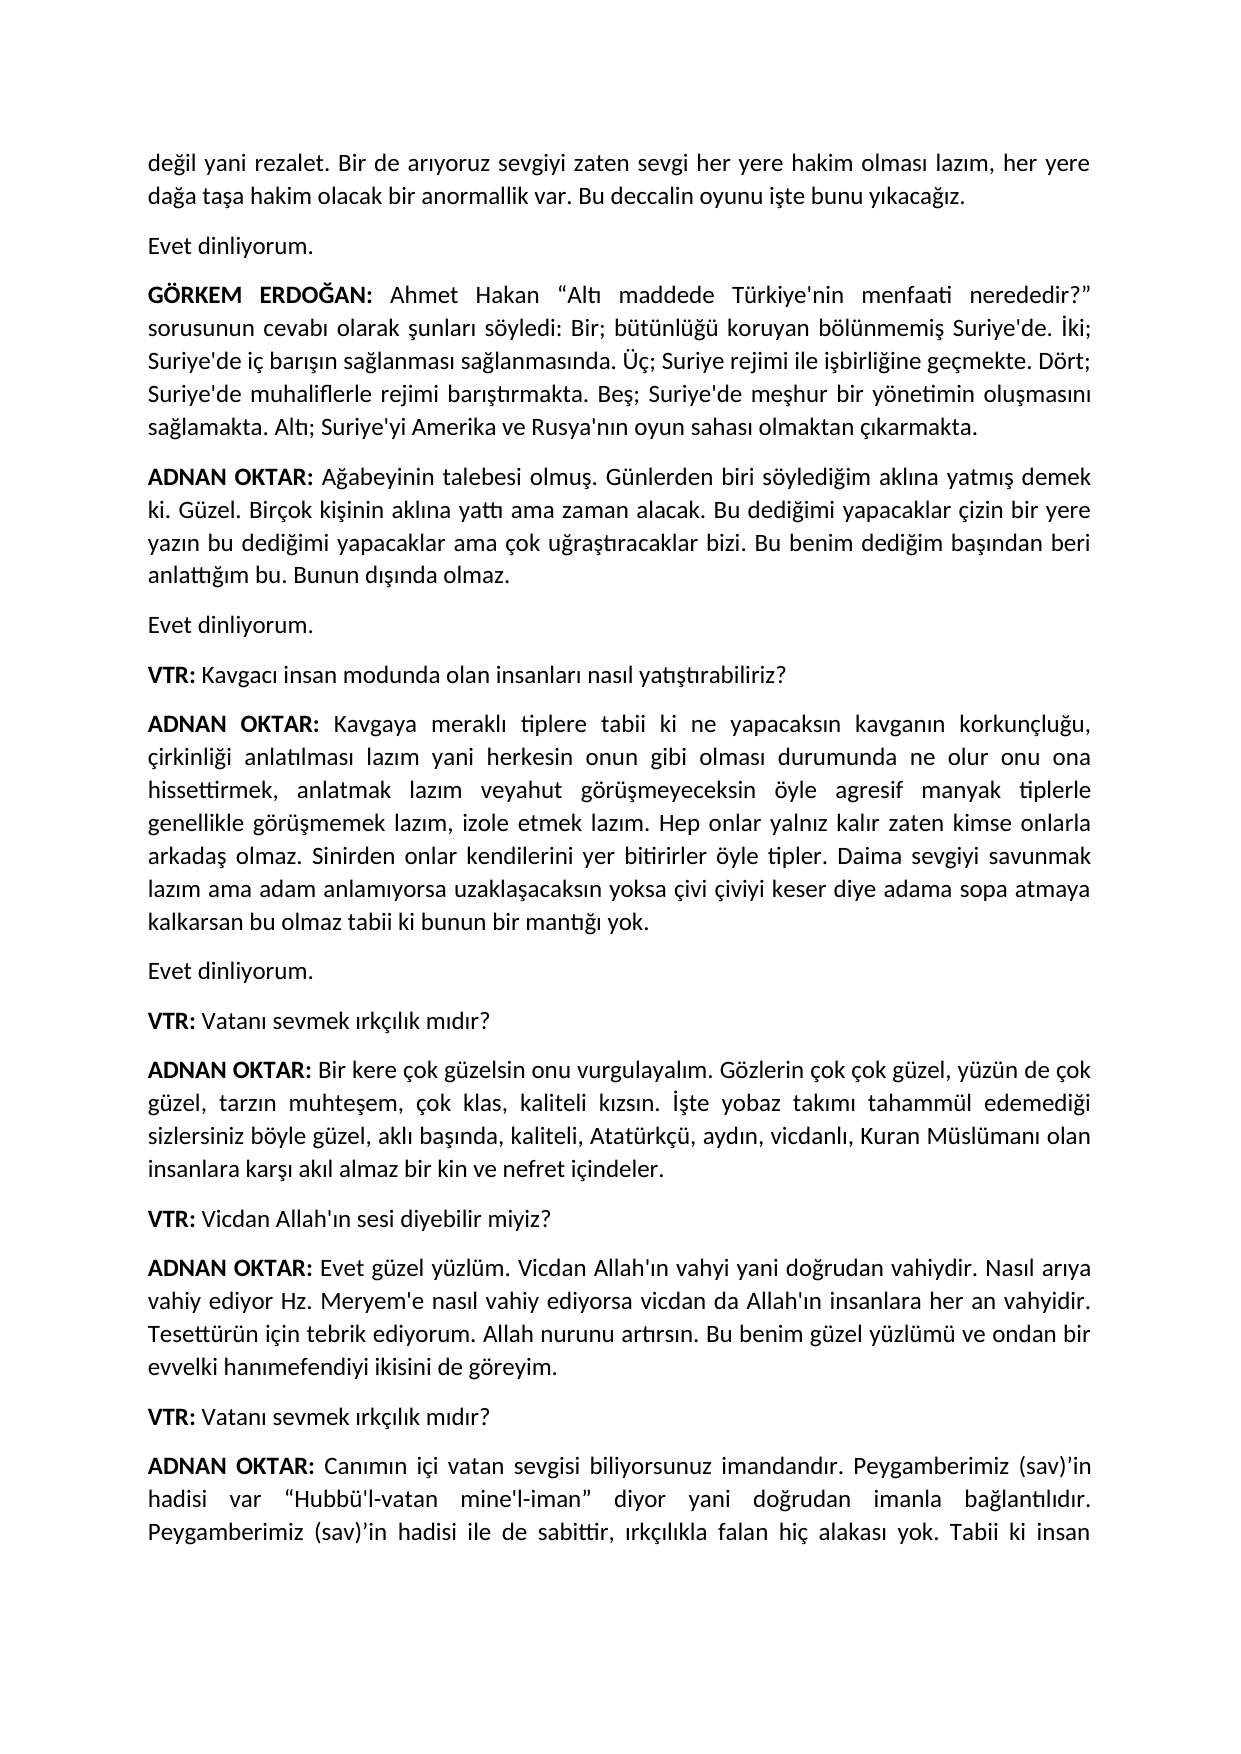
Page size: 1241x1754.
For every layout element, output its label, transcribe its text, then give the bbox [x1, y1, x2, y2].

text VTR: Kavgacı insan modunda olan insanları nasıl yatıştırabiliriz? [148, 659, 1093, 689]
text ADNAN OKTAR: Evet güzel yüzlüm. Vicdan Allah'ın vahyi yani doğrudan vahiydir. Nasıl arıya vahiy ediyor Hz. Meryem'e nasıl vahiy ediyorsa vicdan da Allah'ın insanlara her an vahyidir. Tesettürün için tebrik ediyorum. Allah nurunu artırsın. Bu benim güzel yüzlümü ve ondan bir evvelki hanımefendiyi ikisini de göreyim. [148, 1253, 1093, 1382]
text ADNAN OKTAR: Kavgaya meraklı tiplere tabii ki ne yapacaksın kavganın korkunçluğu, çirkinliği anlatılması lazım yani herkesin onun gibi olması durumunda ne olur onu ona hissettirmek, anlatmak lazım veyahut görüşmeyeceksin öyle agresif manyak tiplerle genellikle görüşmemek lazım, izole etmek lazım. Hep onlar yalnız kalır zaten kimse onlarla arkadaş olmaz. Sinirden onlar kendilerini yer bitirirler öyle tipler. Daima sevgiyi savunmak lazım ama adam anlamıyorsa uzaklaşacaksın yoksa çivi çiviyi keser diye adama sopa atmaya kalkarsan bu olmaz tabii ki bunun bir mantığı yok. [148, 708, 1093, 936]
text Evet dinliyorum. [148, 956, 1093, 986]
text VTR: Vicdan Allah'ın sesi diyebilir miyiz? [148, 1203, 1093, 1233]
text VTR: Vatanı sevmek ırkçılık mıdır? [148, 1005, 1093, 1036]
text VTR: Vatanı sevmek ırkçılık mıdır? [148, 1401, 1093, 1431]
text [148, 148, 1093, 211]
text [148, 1451, 1093, 1547]
text ADNAN OKTAR: Bir kere çok güzelsin onu vurgulayalım. Gözlerin çok çok güzel, yüzün de çok güzel, tarzın muhteşem, çok klas, kaliteli kızsın. İşte yobaz takımı tahammül edemediği sizlersiniz böyle güzel, aklı başında, kaliteli, Atatürkçü, aydın, vicdanlı, Kuran Müslümanı olan insanlara karşı akıl almaz bir kin ve nefret içindeler. [148, 1055, 1093, 1184]
text Evet dinliyorum. [148, 230, 1093, 261]
text Evet dinliyorum. [148, 609, 1093, 640]
text GÖRKEM ERDOĞAN: Ahmet Hakan “Altı maddede Türkiye'nin menfaati nerededir?” sorusunun cevabı olarak şunları söyledi: Bir; bütünlüğü koruyan bölünmemiş Suriye'de. İki; Suriye'de iç barışın sağlanması sağlanmasında. Üç; Suriye rejimi ile işbirliğine geçmekte. Dört; Suriye'de muhaliflerle rejimi barıştırmakta. Beş; Suriye'de meşhur bir yönetimin oluşmasını sağlamakta. Altı; Suriye'yi Amerika ve Rusya'nın oyun sahası olmaktan çıkarmakta. [148, 280, 1093, 442]
text ADNAN OKTAR: Ağabeyinin talebesi olmuş. Günlerden biri söylediğim aklına yatmış demek ki. Güzel. Birçok kişinin aklına yattı ama zaman alacak. Bu dediğimi yapacaklar çizin bir yere yazın bu dediğimi yapacaklar ama çok uğraştıracaklar bizi. Bu benim dediğim başından beri anlattığım bu. Bunun dışında olmaz. [148, 461, 1093, 590]
